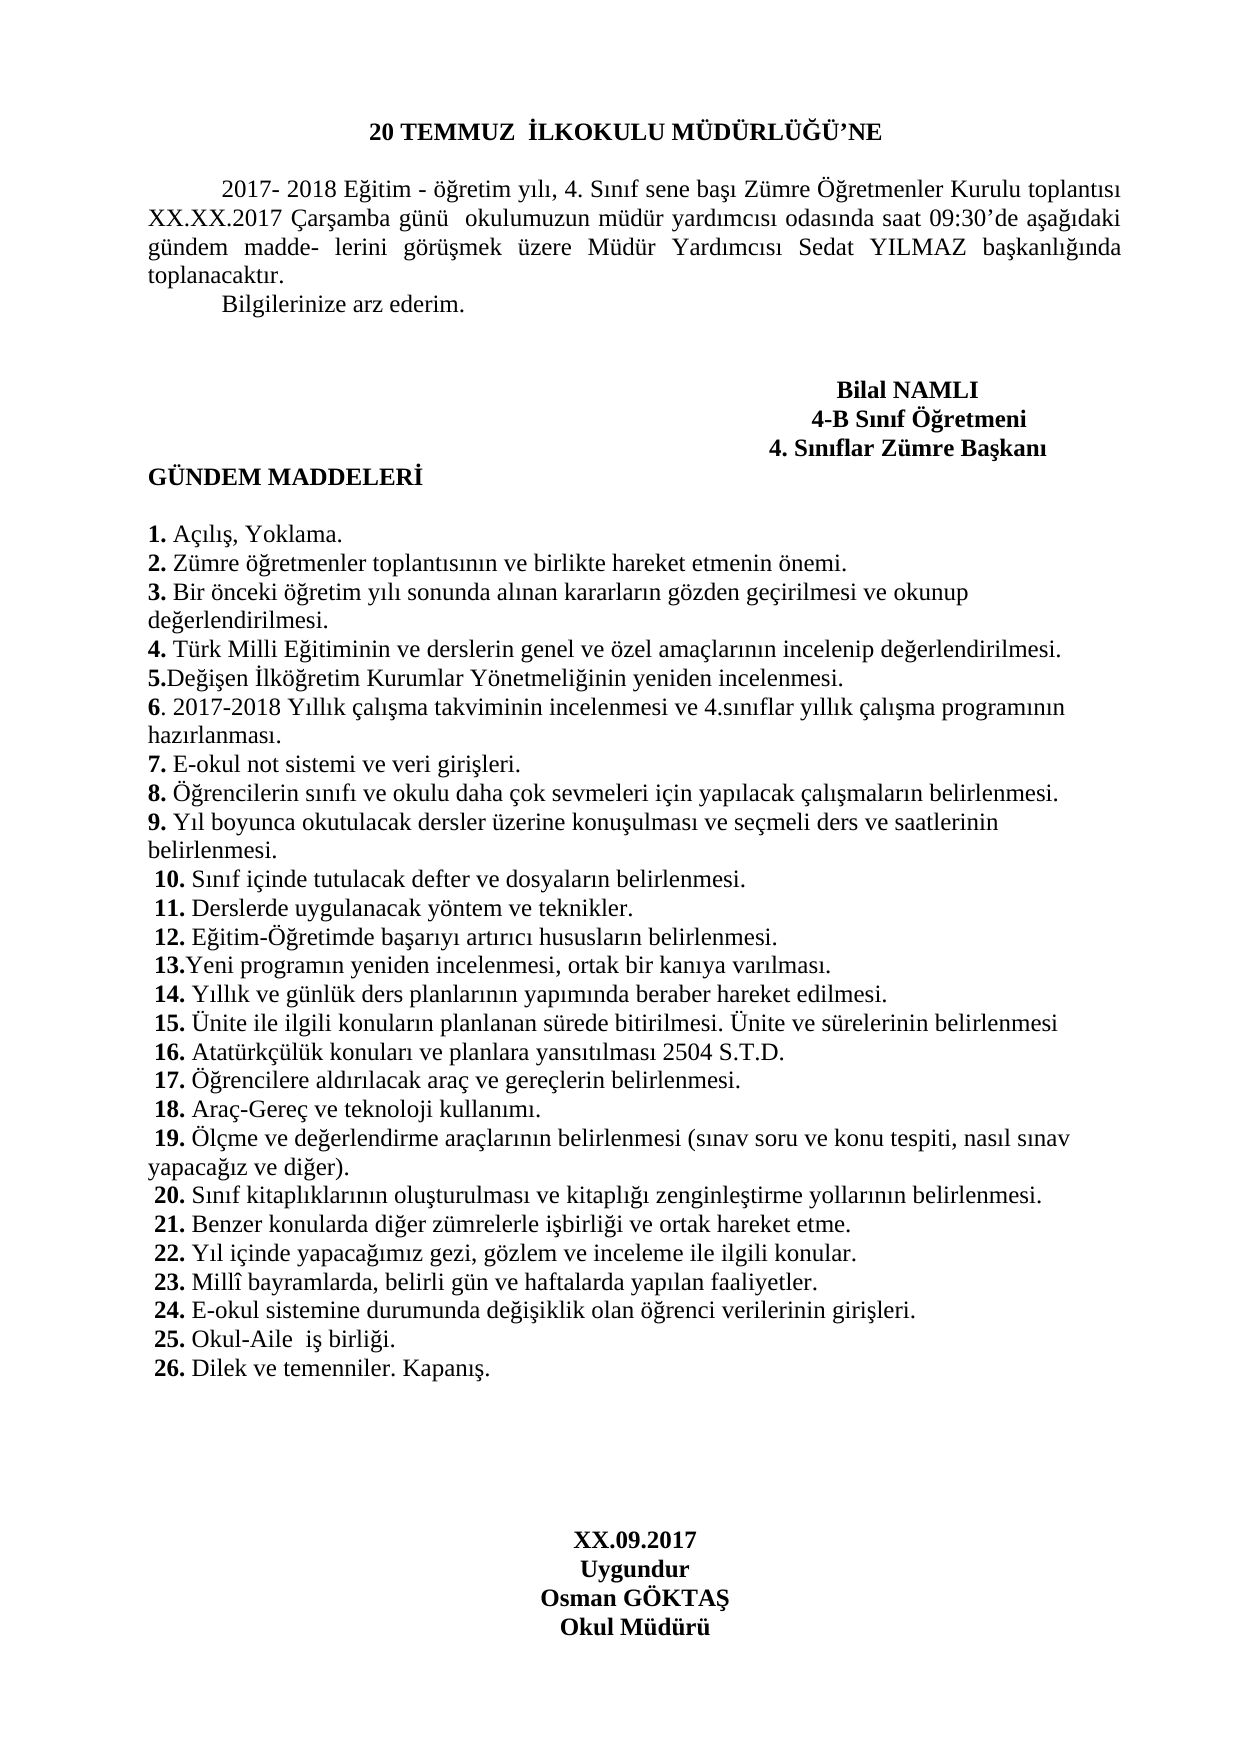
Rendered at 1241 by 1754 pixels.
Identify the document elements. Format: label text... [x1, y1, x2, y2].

text 3. Bir önceki öğretim yılı sonunda alınan kararların gözden geçirilmesi ve okunup değerlendirilmesi. [148, 577, 1122, 634]
text Okul Müdürü [148, 1612, 1122, 1640]
text 11. Derslerde uygulanacak yöntem ve teknikler. [148, 893, 1122, 922]
text Bilgilerinize arz ederim. [148, 289, 1122, 318]
text 4. Sınıflar Zümre Başkanı [148, 433, 1122, 462]
text 7. E-okul not sistemi ve veri girişleri. [148, 749, 1122, 778]
text 19. Ölçme ve değerlendirme araçlarının belirlenmesi (sınav soru ve konu tespiti, nasıl sınav yapacağız ve diğer). [148, 1123, 1122, 1180]
text Uygundur [148, 1554, 1122, 1583]
text 21. Benzer konularda diğer zümrelerle işbirliği ve ortak hareket etme. [148, 1209, 1122, 1238]
text 18. Araç-Gereç ve teknoloji kullanımı. [148, 1094, 1122, 1123]
text 14. Yıllık ve günlük ders planlarının yapımında beraber hareket edilmesi. [148, 979, 1122, 1008]
text 5.Değişen İlköğretim Kurumlar Yönetmeliğinin yeniden incelenmesi. 6. 2017-2018 Yıllık çalışma takviminin incelenmesi ve 4.sınıflar yıllık çalışma programının hazırlanması. [148, 663, 1122, 749]
text Osman GÖKTAŞ [148, 1583, 1122, 1612]
text 1. Açılış, Yoklama. [148, 519, 1122, 548]
text 23. Millî bayramlarda, belirli gün ve haftalarda yapılan faaliyetler. [148, 1267, 1122, 1295]
text 26. Dilek ve temenniler. Kapanış. [148, 1353, 1122, 1382]
text 22. Yıl içinde yapacağımız gezi, gözlem ve inceleme ile ilgili konular. [148, 1238, 1122, 1267]
text 17. Öğrencilere aldırılacak araç ve gereçlerin belirlenmesi. [148, 1065, 1122, 1094]
text Bilal NAMLI [811, 375, 1122, 404]
text 13.Yeni programın yeniden incelenmesi, ortak bir kanıya varılması. [148, 950, 1122, 979]
text 4. Türk Milli Eğitiminin ve derslerin genel ve özel amaçlarının incelenip değerlendirilmesi. [148, 634, 1122, 663]
text GÜNDEM MADDELERİ [148, 462, 1122, 490]
text 8. Öğrencilerin sınıfı ve okulu daha çok sevmeleri için yapılacak çalışmaların belirlenmesi. 9. Yıl boyunca okutulacak dersler üzerine konuşulması ve seçmeli ders ve saatlerinin belirlenmesi. [148, 778, 1122, 864]
text 24. E-okul sistemine durumunda değişiklik olan öğrenci verilerinin girişleri. 25. Okul-Aile iş birliği. [148, 1295, 1122, 1353]
text XX.09.2017 [148, 1525, 1122, 1554]
text 20. Sınıf kitaplıklarının oluşturulması ve kitaplığı zenginleştirme yollarının belirlenmesi. [148, 1180, 1122, 1209]
text 20 TEMMUZ İLKOKULU MÜDÜRLÜĞÜ’NE [295, 117, 1122, 145]
text 2017- 2018 Eğitim - öğretim yılı, 4. Sınıf sene başı Zümre Öğretmenler Kurulu toplantısı XX.XX.2017 Çarşamba günü okulumuzun müdür yardımcısı odasında saat 09:30’de aşağıdaki gündem madde- lerini görüşmek üzere Müdür Yardımcısı Sedat YILMAZ başkanlığında toplanacaktır. [148, 174, 1122, 289]
text 2. Zümre öğretmenler toplantısının ve birlikte hareket etmenin önemi. [148, 548, 1122, 577]
text 12. Eğitim-Öğretimde başarıyı artırıcı hususların belirlenmesi. [148, 922, 1122, 950]
text 15. Ünite ile ilgili konuların planlanan sürede bitirilmesi. Ünite ve sürelerinin belirlenmesi [148, 1008, 1122, 1037]
text 10. Sınıf içinde tutulacak defter ve dosyaların belirlenmesi. [148, 864, 1122, 893]
text 16. Atatürkçülük konuları ve planlara yansıtılması 2504 S.T.D. [148, 1037, 1122, 1065]
text 4-B Sınıf Öğretmeni [738, 404, 1122, 433]
